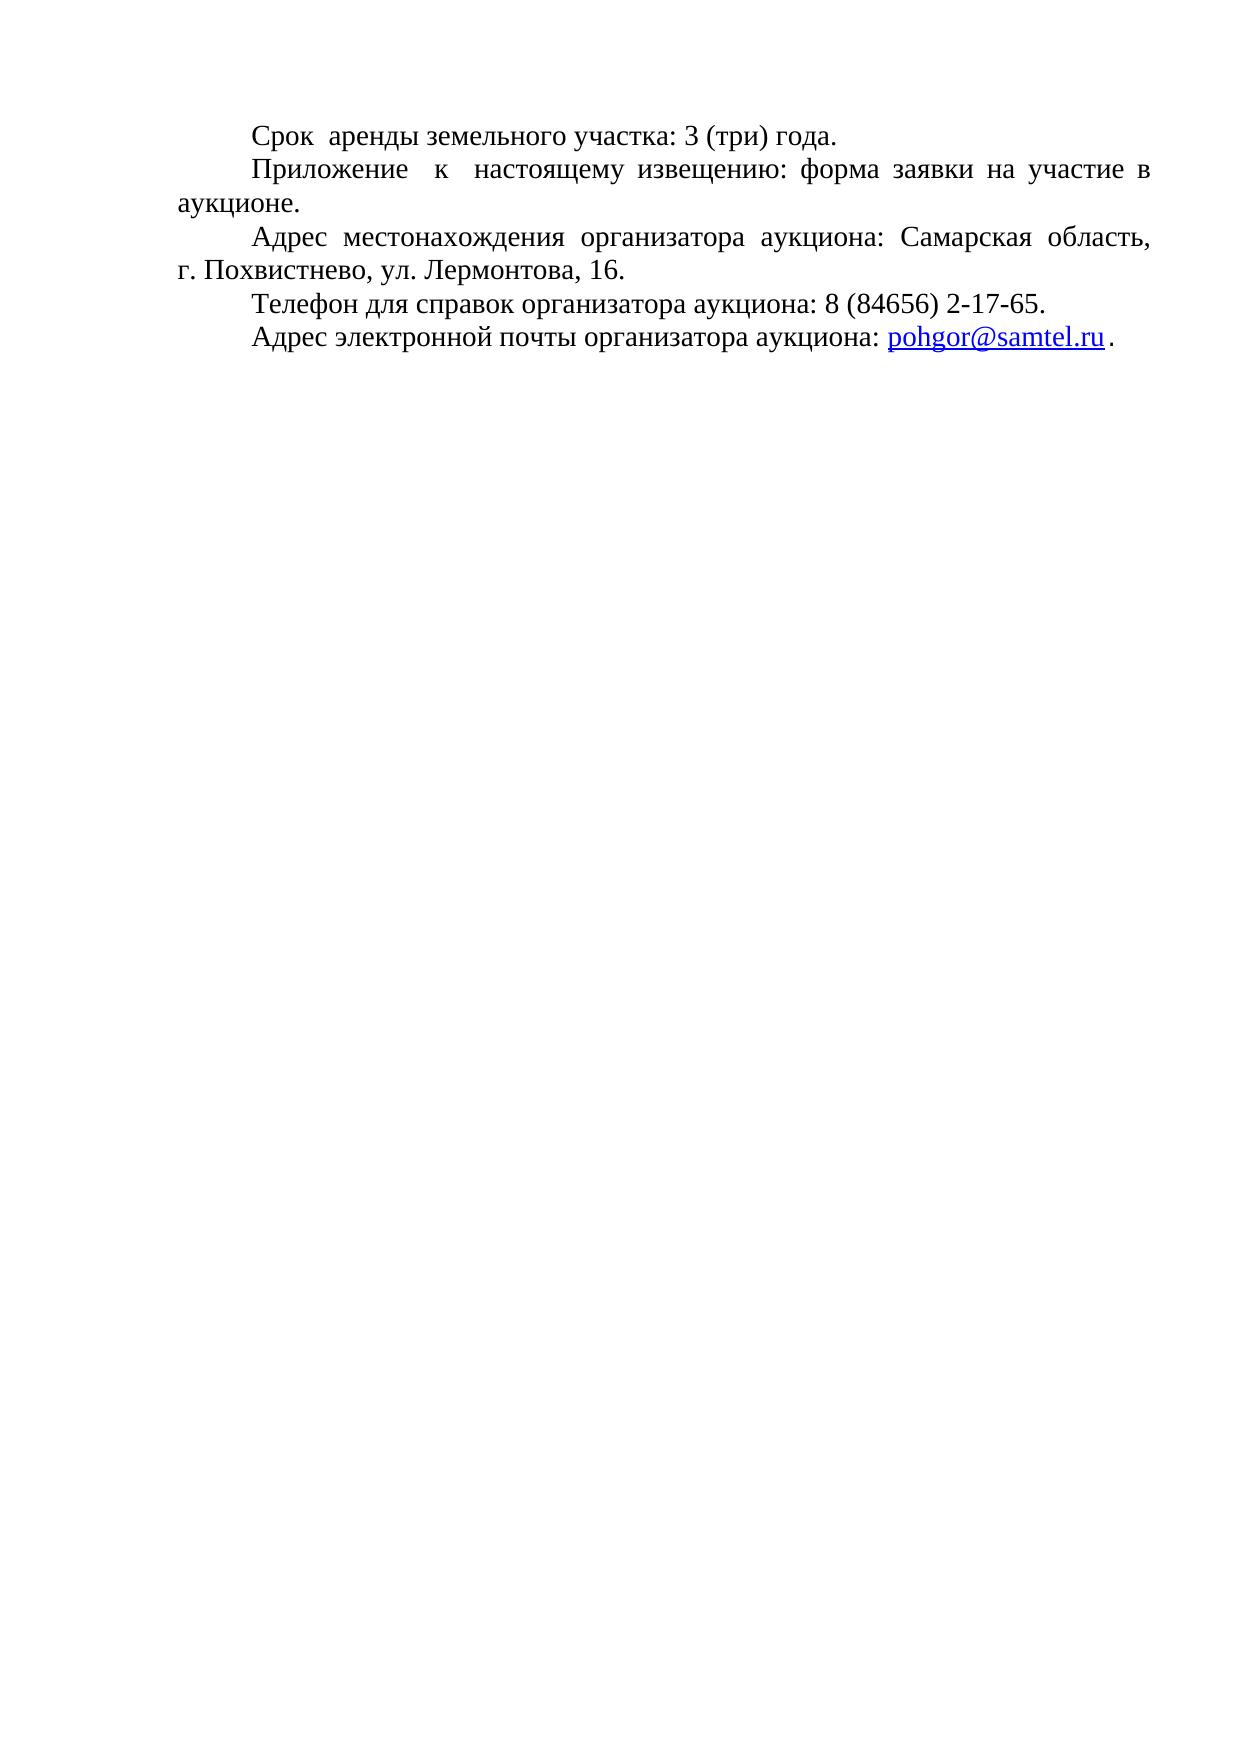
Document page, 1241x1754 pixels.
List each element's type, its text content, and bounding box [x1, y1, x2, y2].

text Адрес местонахождения организатора аукциона: Самарская область, г. Похвистнево, ул. Лермонтова, 16. [177, 219, 1152, 286]
text Приложение к настоящему извещению: форма заявки на участие в аукционе. [177, 152, 1152, 219]
text Телефон для справок организатора аукциона: 8 (84656) 2-17-65. [177, 286, 1152, 319]
text Адрес электронной почты организатора аукциона: pohgorHYPERLINK "mailto:pohgor@samtel.ru"@HYPERLINK "mailto:pohgor@samtel.ru"samtelHYPERLINK "mailto:pohgor@samtel.ru".HYPERLINK "mailto:pohgor@samtel.ru"ru. [177, 319, 1152, 353]
text Срок аренды земельного участка: 3 (три) года. [177, 118, 1152, 152]
